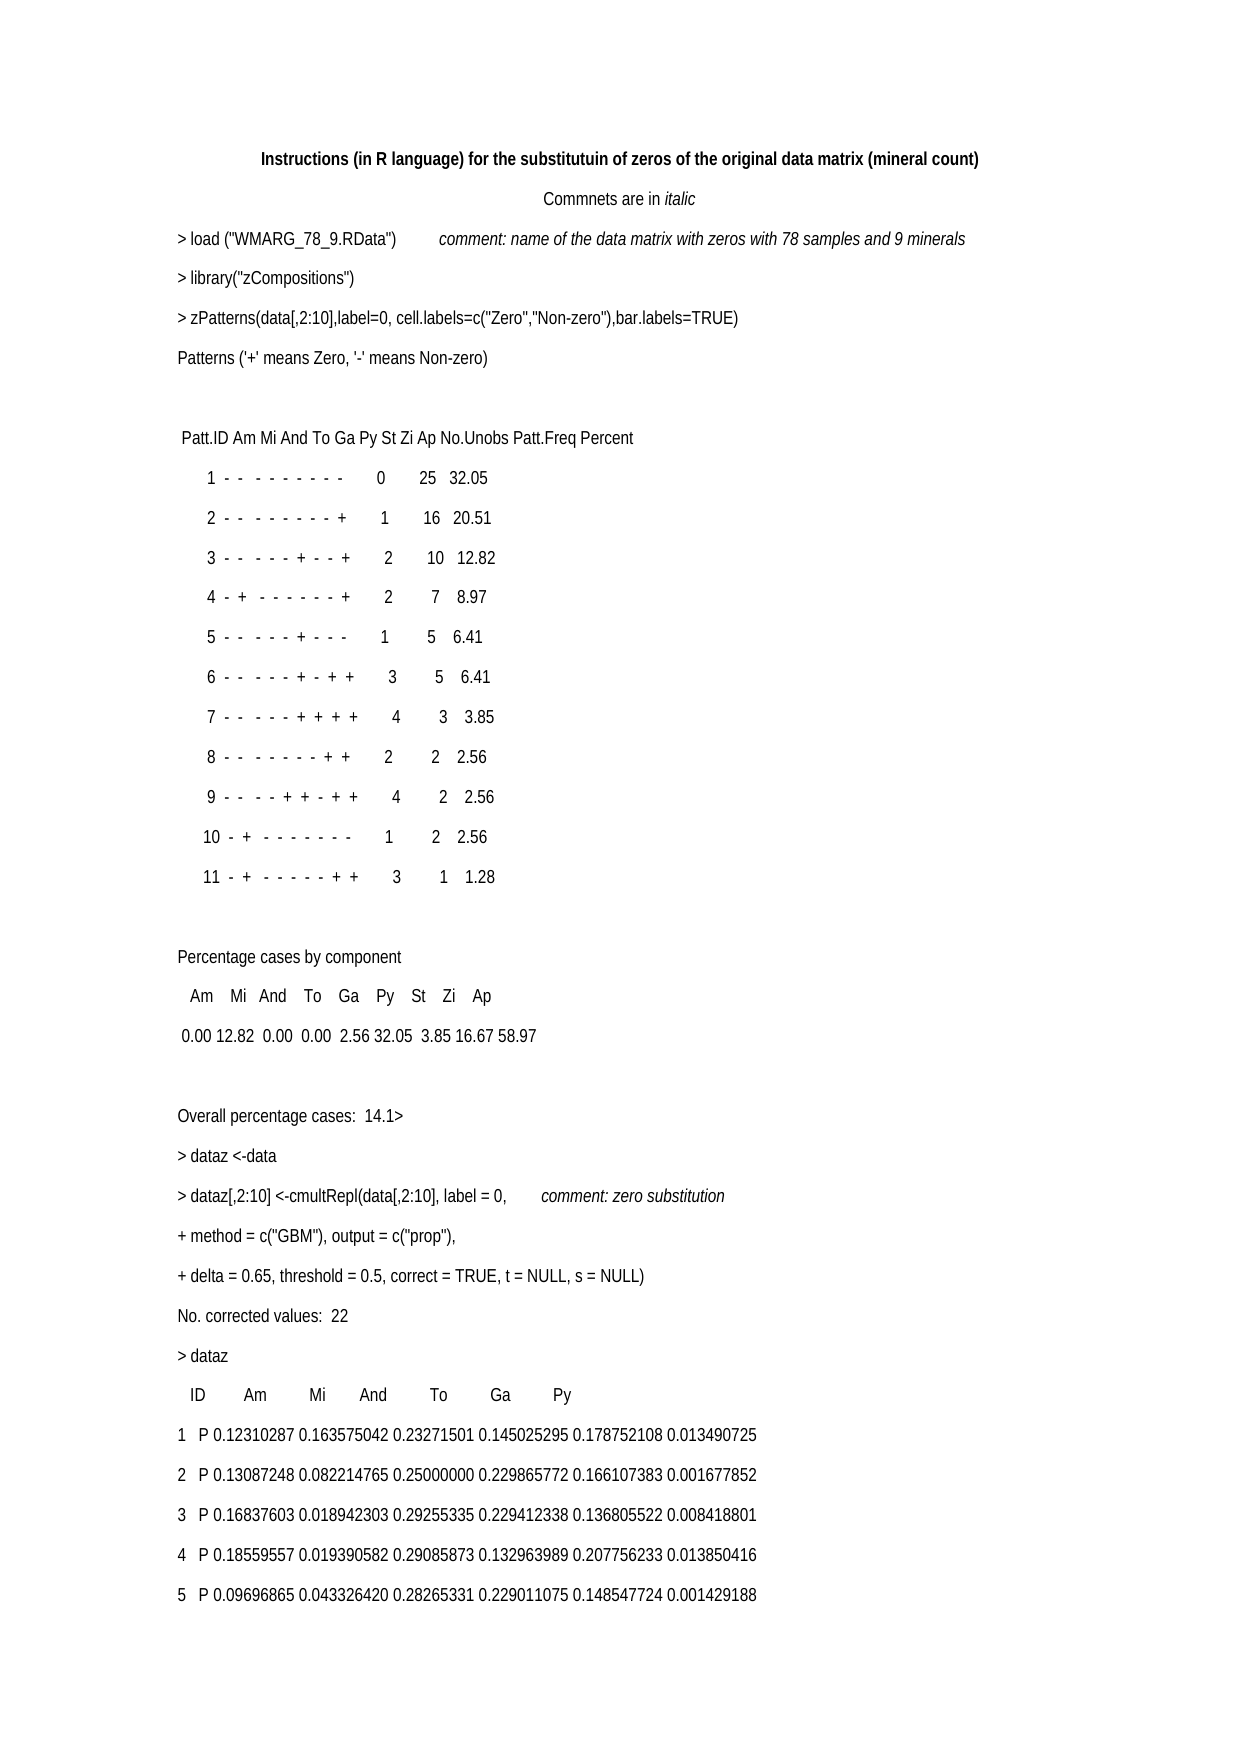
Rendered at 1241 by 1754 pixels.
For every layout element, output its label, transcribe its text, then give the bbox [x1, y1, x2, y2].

text 1 - - - - - - - - - 0 25 32.05 [177, 467, 1063, 488]
text Percentage cases by component [177, 946, 1063, 967]
text 7 - - - - - + + + + 4 3 3.85 [177, 706, 1063, 728]
text > dataz <-data [177, 1145, 1063, 1167]
text 0.00 12.82 0.00 0.00 2.56 32.05 3.85 16.67 58.97 [177, 1025, 1063, 1047]
text 4 - + - - - - - - + 2 7 8.97 [177, 586, 1063, 608]
text 3 - - - - - + - - + 2 10 12.82 [177, 547, 1063, 568]
text 2 - - - - - - - - + 1 16 20.51 [177, 507, 1063, 528]
text 4 P 0.18559557 0.019390582 0.29085873 0.132963989 0.207756233 0.013850416 [177, 1544, 1063, 1566]
text + method = c("GBM"), output = c("prop"), [177, 1225, 1063, 1246]
text Patt.ID Am Mi And To Ga Py St Zi Ap No.Unobs Patt.Freq Percent [177, 427, 1063, 448]
text 9 - - - - + + - + + 4 2 2.56 [177, 786, 1063, 807]
text Overall percentage cases: 14.1> [177, 1105, 1063, 1127]
text Am Mi And To Ga Py St Zi Ap [177, 985, 1063, 1007]
text > load ("WMARG_78_9.RData") comment: name of the data matrix with zeros with 78 samples and 9 minerals [177, 227, 1063, 249]
text > zPatterns(data[,2:10],label=0, cell.labels=c("Zero","Non-zero"),bar.labels=TRUE) [177, 307, 1063, 329]
text > dataz[,2:10] <-cmultRepl(data[,2:10], label = 0, comment: zero substitution [177, 1185, 1063, 1206]
text > library("zCompositions") [177, 267, 1063, 289]
text 8 - - - - - - - + + 2 2 2.56 [177, 746, 1063, 768]
text 2 P 0.13087248 0.082214765 0.25000000 0.229865772 0.166107383 0.001677852 [177, 1464, 1063, 1486]
text 1 P 0.12310287 0.163575042 0.23271501 0.145025295 0.178752108 0.013490725 [177, 1424, 1063, 1446]
text ID Am Mi And To Ga Py [177, 1384, 1063, 1406]
text 10 - + - - - - - - - 1 2 2.56 [177, 826, 1063, 847]
text > dataz [177, 1344, 1063, 1366]
text 5 P 0.09696865 0.043326420 0.28265331 0.229011075 0.148547724 0.001429188 [177, 1584, 1063, 1605]
text 6 - - - - - + - + + 3 5 6.41 [177, 666, 1063, 688]
text 5 - - - - - + - - - 1 5 6.41 [177, 626, 1063, 648]
text Patterns ('+' means Zero, '-' means Non-zero) [177, 347, 1063, 369]
text Commnets are in italic [177, 187, 1063, 209]
text 3 P 0.16837603 0.018942303 0.29255335 0.229412338 0.136805522 0.008418801 [177, 1504, 1063, 1526]
text + delta = 0.65, threshold = 0.5, correct = TRUE, t = NULL, s = NULL) [177, 1265, 1063, 1286]
text 11 - + - - - - - + + 3 1 1.28 [177, 866, 1063, 887]
text Instructions (in R language) for the substitutuin of zeros of the original data matrix (mineral count) [177, 148, 1063, 169]
text No. corrected values: 22 [177, 1304, 1063, 1326]
